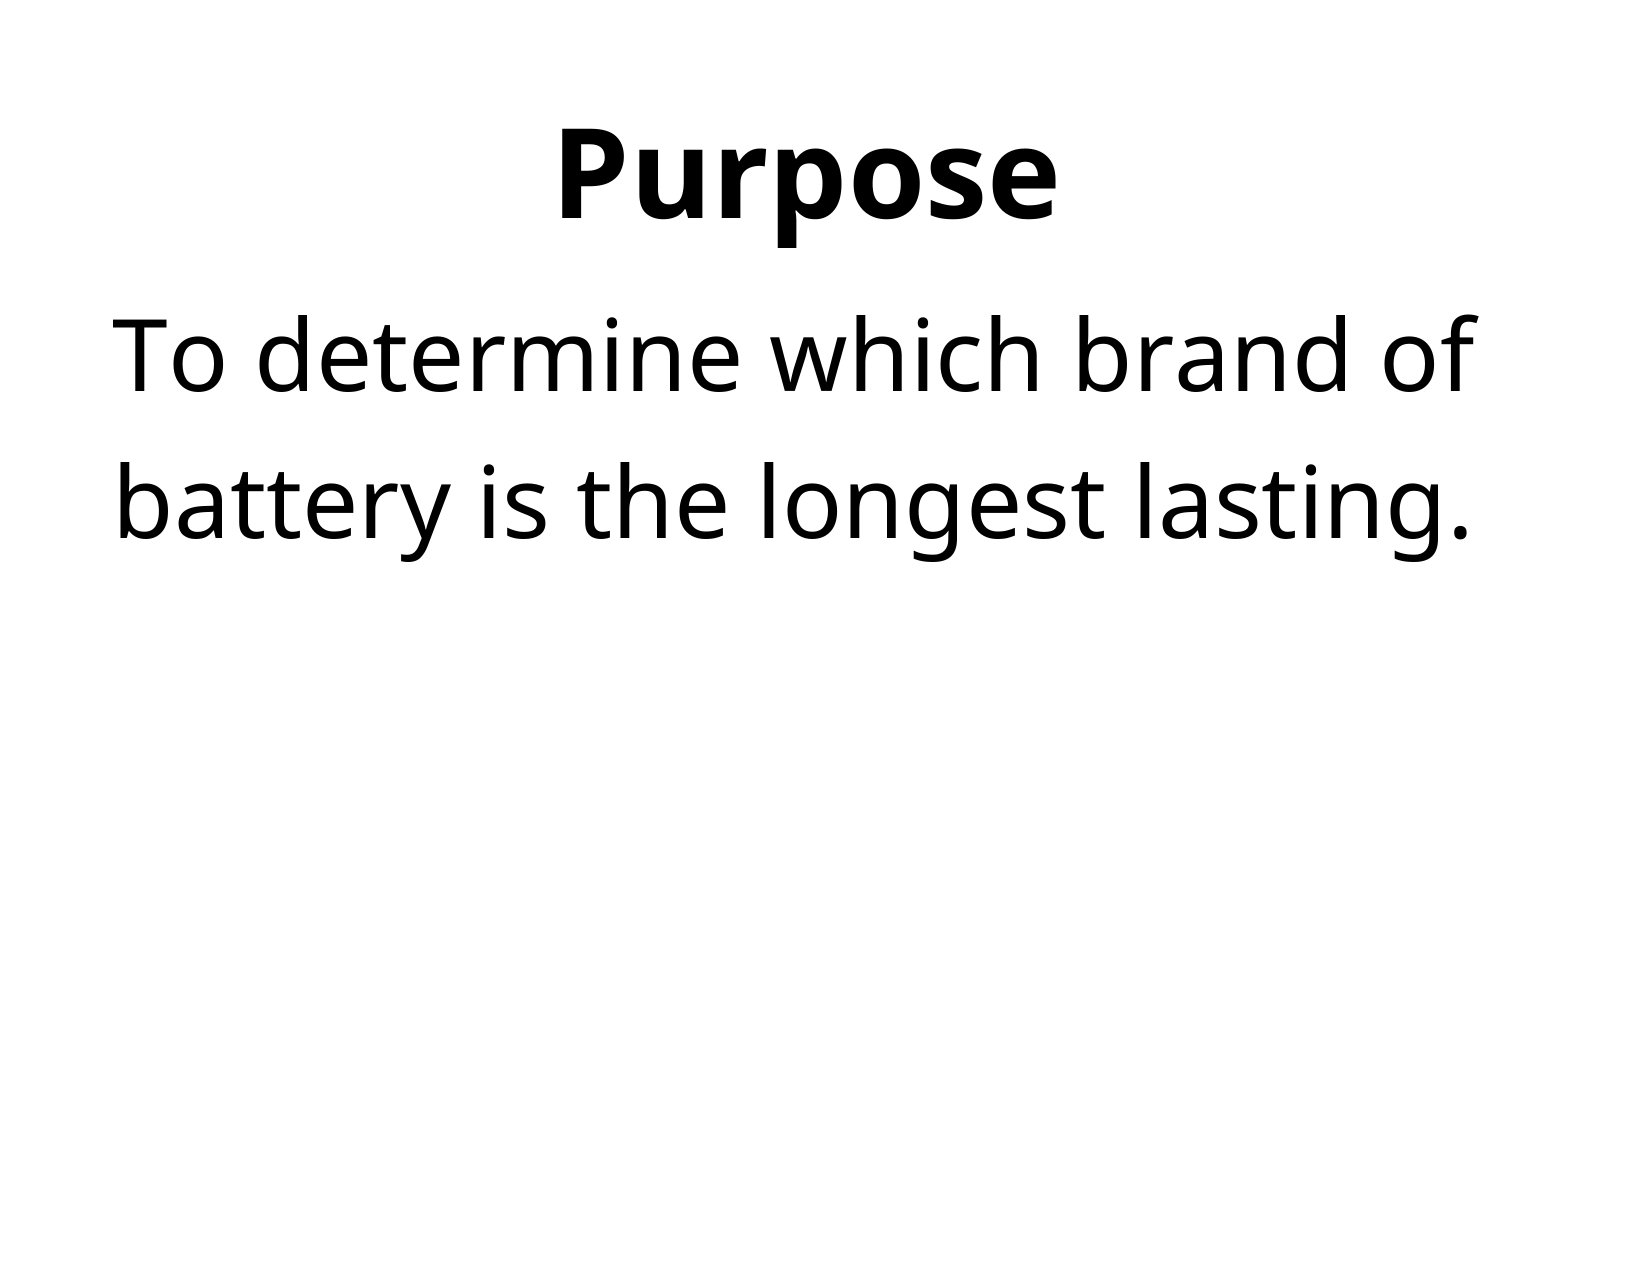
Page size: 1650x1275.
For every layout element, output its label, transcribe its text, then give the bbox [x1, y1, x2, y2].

text To determine which brand of battery is the longest lasting. [112, 285, 1500, 568]
text Purpose [112, 84, 1500, 255]
